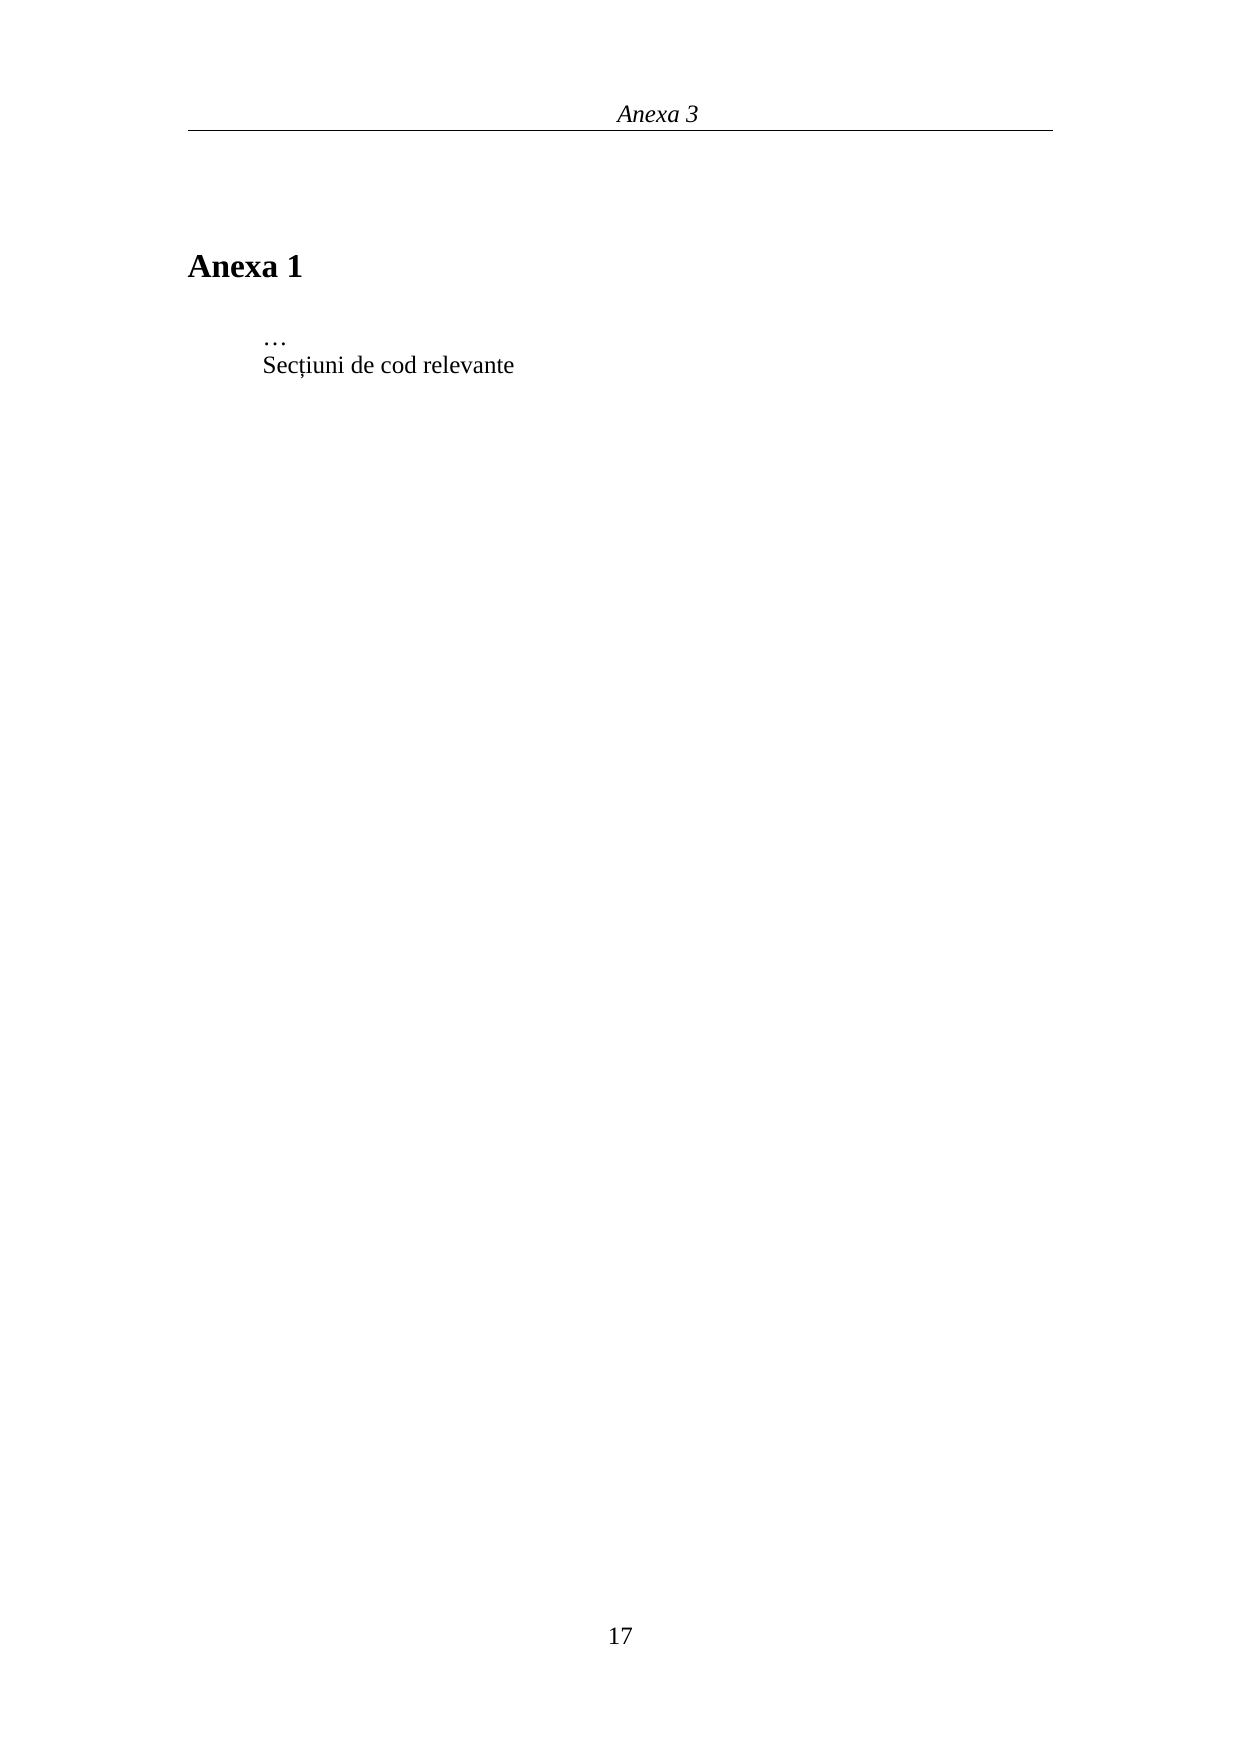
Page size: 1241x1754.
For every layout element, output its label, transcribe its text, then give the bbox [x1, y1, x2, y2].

text … [187, 322, 1053, 351]
subtitle Anexa 1 [187, 246, 1053, 284]
text Secțiuni de cod relevante [187, 351, 1053, 379]
